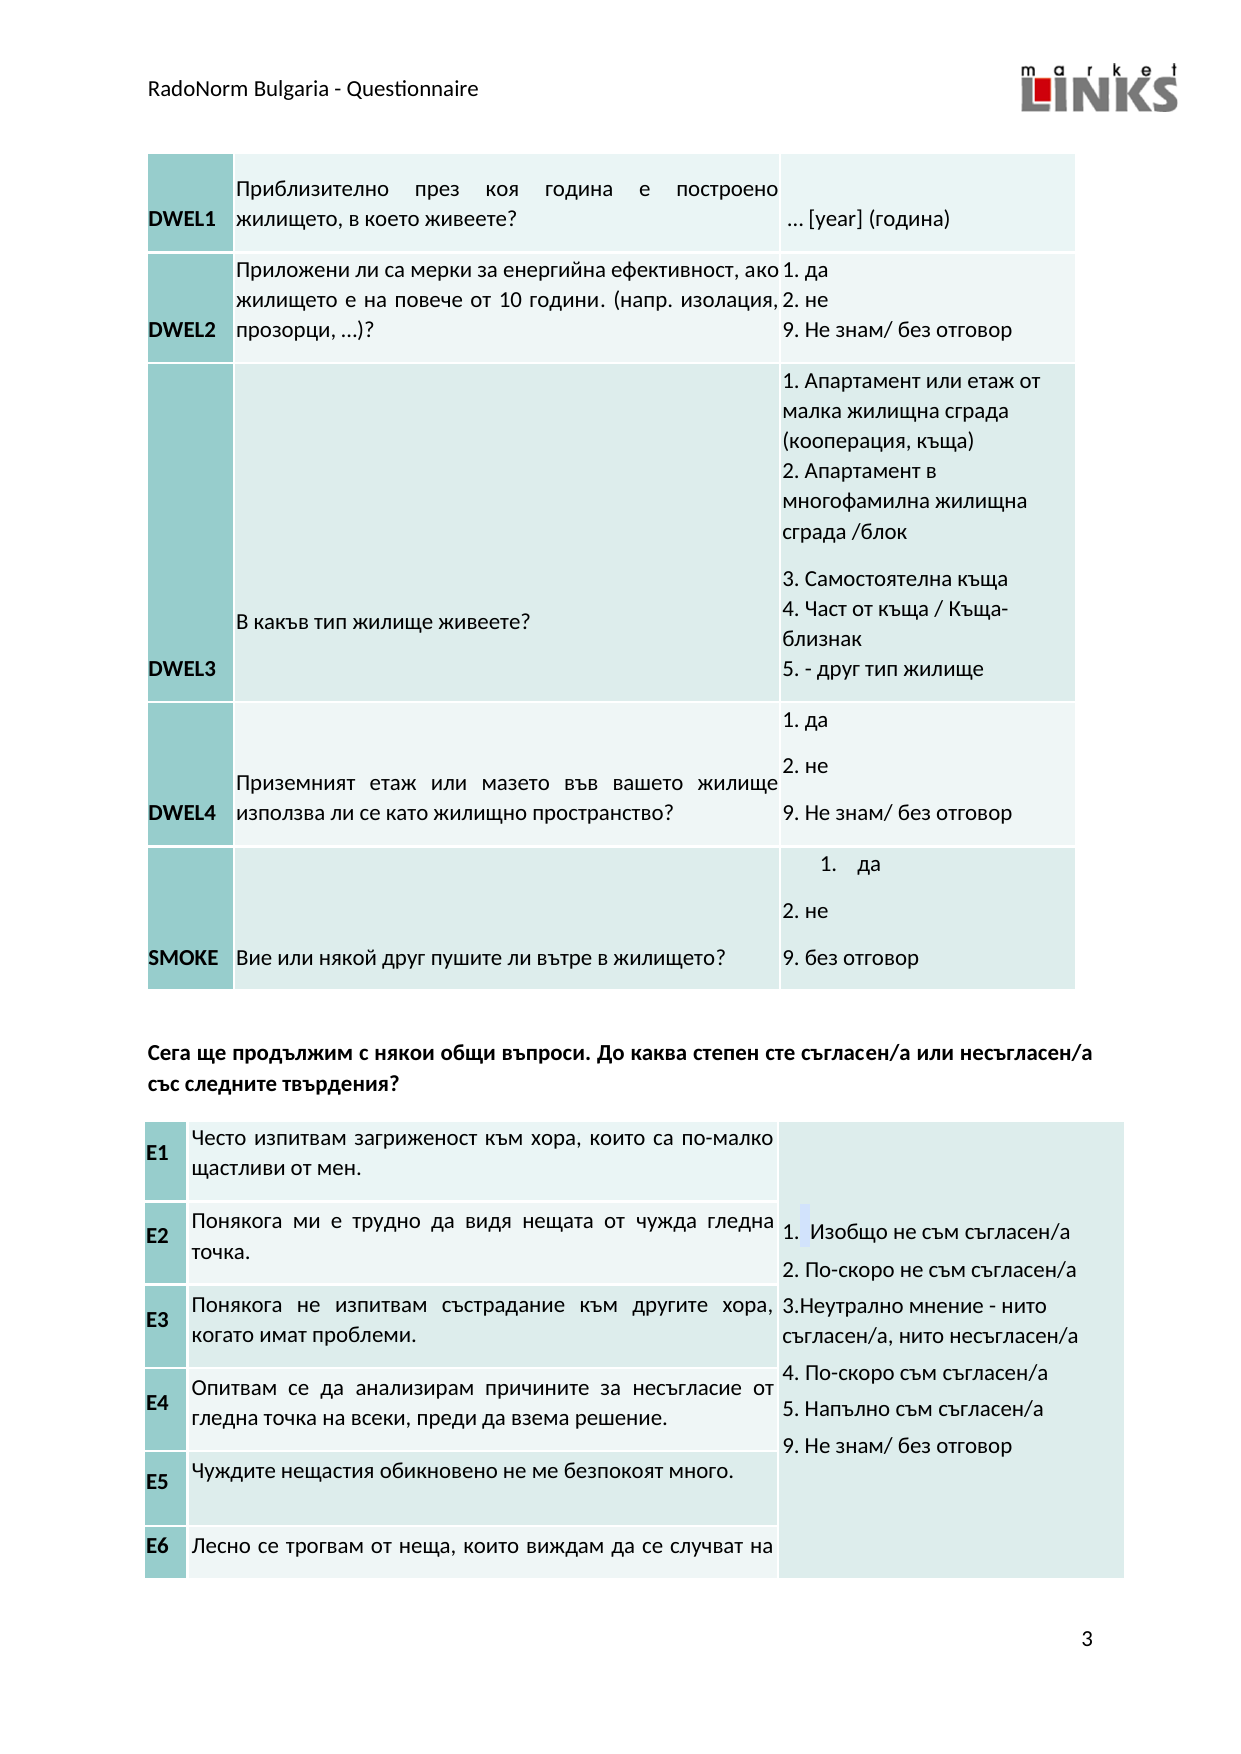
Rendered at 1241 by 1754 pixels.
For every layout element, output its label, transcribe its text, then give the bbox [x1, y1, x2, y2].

picture [1020, 63, 1178, 112]
table_cell 1. да 2. не 9. Не знам/ без отговор [781, 703, 1075, 845]
table_cell E3 [145, 1286, 186, 1367]
text Сега ще продължим с някои общи въпроси. До каква степен сте съгласен/а или несъгласен/а със следните твърдения? [148, 1038, 1093, 1097]
table_header E1 [145, 1122, 186, 1200]
table_cell 1. да 2. не 9. Не знам/ без отговор [781, 254, 1075, 362]
table_cell SMOKE [148, 848, 233, 989]
table_cell В какъв тип жилище живеете? [235, 364, 779, 701]
table_cell Понякога ми е трудно да видя нещата от чужда гледна точка. [189, 1203, 777, 1283]
table_cell да 2. не 9. без отговор [781, 848, 1075, 989]
table_cell E2 [145, 1203, 186, 1283]
table_header Често изпитвам загриженост към хора, които са по-малко щастливи от мен. [189, 1122, 777, 1200]
table_cell Приложени ли са мерки за енергийна ефективност, ако жилището е на повече от 10 години. (напр. изолация, прозорци, …)? [235, 254, 779, 362]
table_cell Вие или някой друг пушите ли вътре в жилището? [235, 848, 779, 989]
table_cell E5 [145, 1452, 186, 1525]
table_cell Приземният етаж или мазето във вашето жилище използва ли се като жилищно пространство? [235, 703, 779, 845]
table_cell Понякога не изпитвам състрадание към другите хора, когато имат проблеми. [189, 1286, 777, 1367]
table_cell DWEL4 [148, 703, 233, 845]
table_cell … [year] (година) [781, 154, 1075, 251]
table_cell Приблизително през коя година е построено жилището, в което живеете? [235, 154, 779, 251]
table_cell DWEL1 [148, 154, 233, 251]
table_cell Опитвам се да анализирам причините за несъгласие от гледна точка на всеки, преди да взема решение. [189, 1369, 777, 1450]
table_cell 1. Апартамент или етаж от малка жилищна сграда (кооперация, къща) 2. Апартамент в многофамилна жилищна сграда /блок 3. Самостоятелна къща 4. Част от къща / Къща-близнак 5. - друг тип жилище [781, 364, 1075, 701]
table_cell E4 [145, 1369, 186, 1450]
table_cell DWEL3 [148, 364, 233, 701]
table_cell E6 [145, 1527, 186, 1578]
table_header 1. Изобщо не съм съгласен/а 2. По-скоро не съм съгласен/а 3.Неутрално мнение - нито съгласен/а, нито несъгласен/а 4. По-скоро съм съгласен/а 5. Напълно съм съгласен/а 9. Не знам/ без отговор [779, 1122, 1124, 1578]
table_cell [189, 1527, 777, 1578]
table_cell DWEL2 [148, 254, 233, 362]
table_cell Чуждите нещастия обикновено не ме безпокоят много. [189, 1452, 777, 1525]
